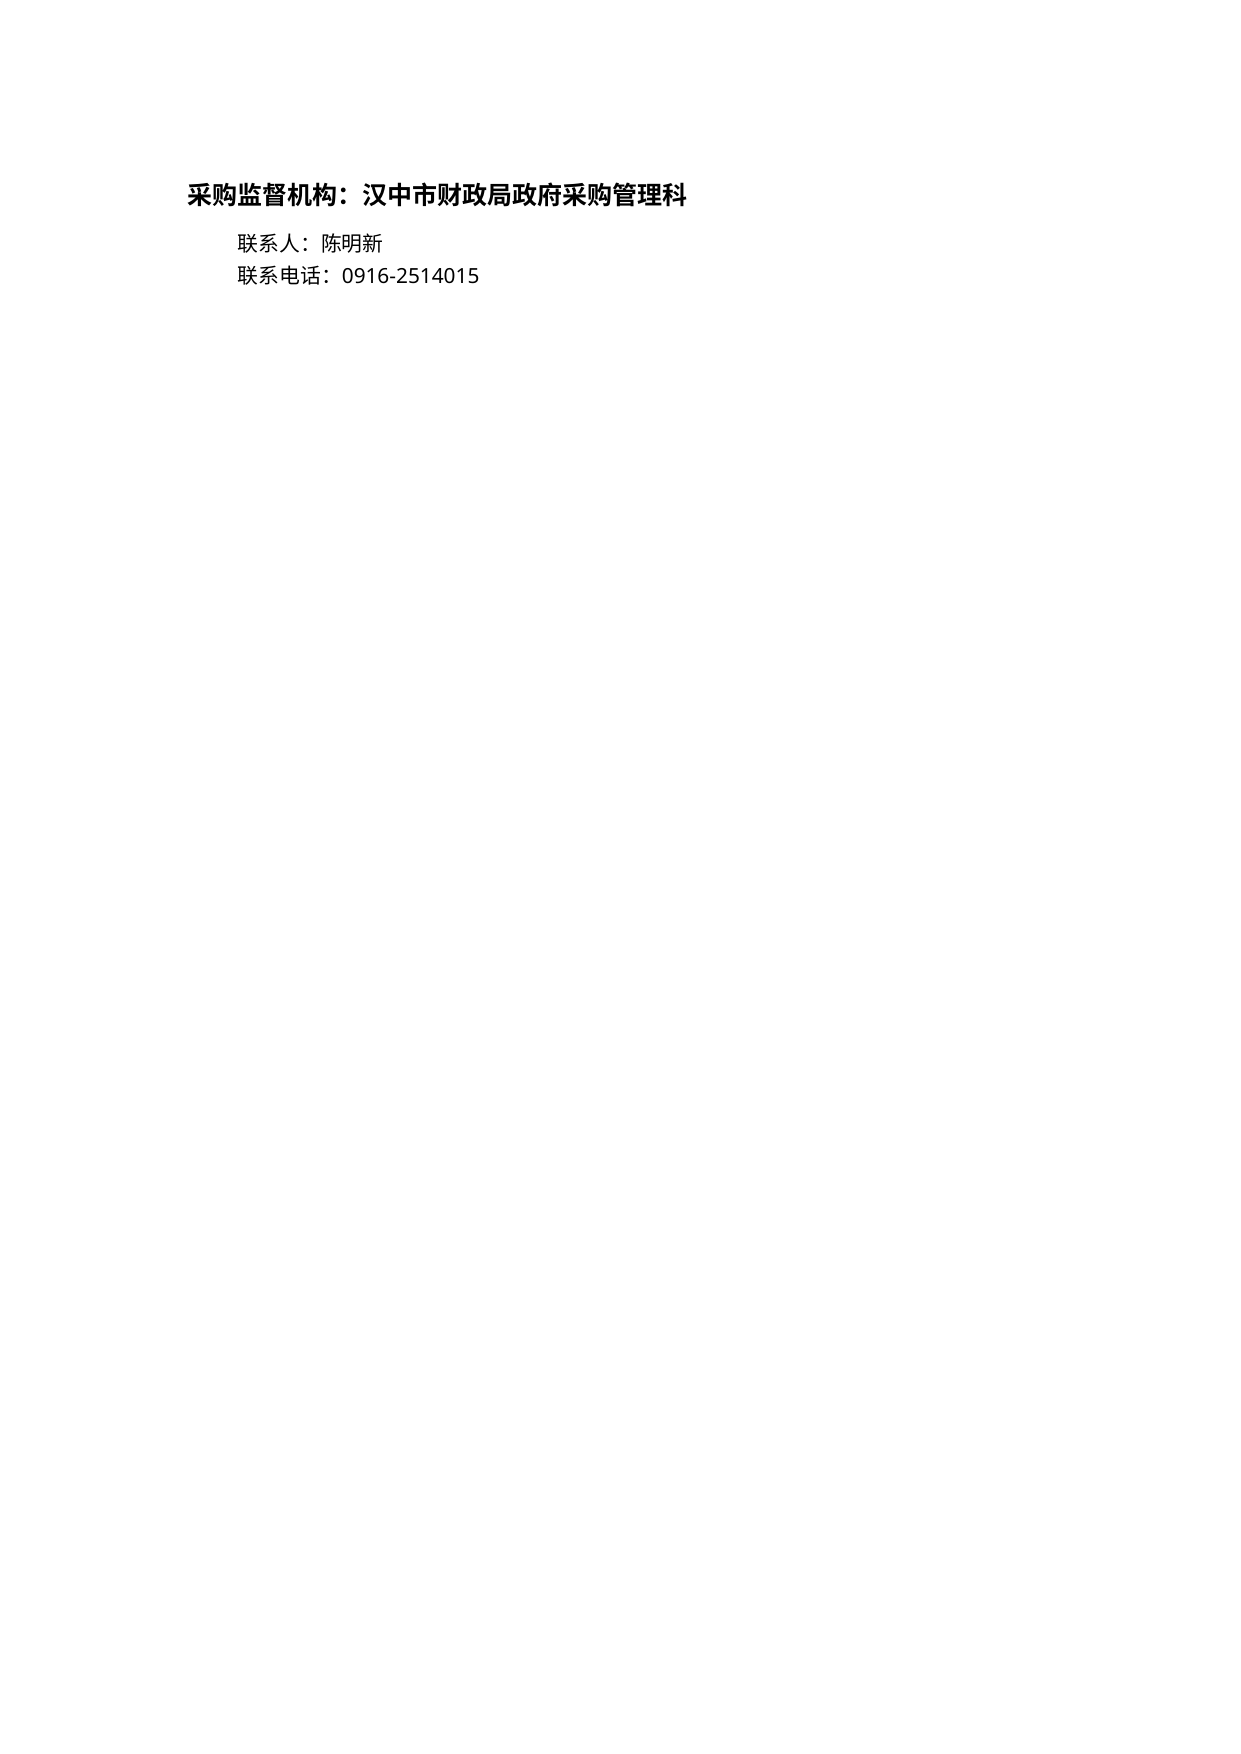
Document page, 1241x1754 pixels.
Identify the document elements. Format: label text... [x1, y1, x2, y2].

text 联系人：陈明新 [187, 227, 1053, 259]
text 采购监督机构：汉中市财政局政府采购管理科 [187, 162, 1053, 227]
text 联系电话：0916-2514015 [187, 259, 1053, 292]
